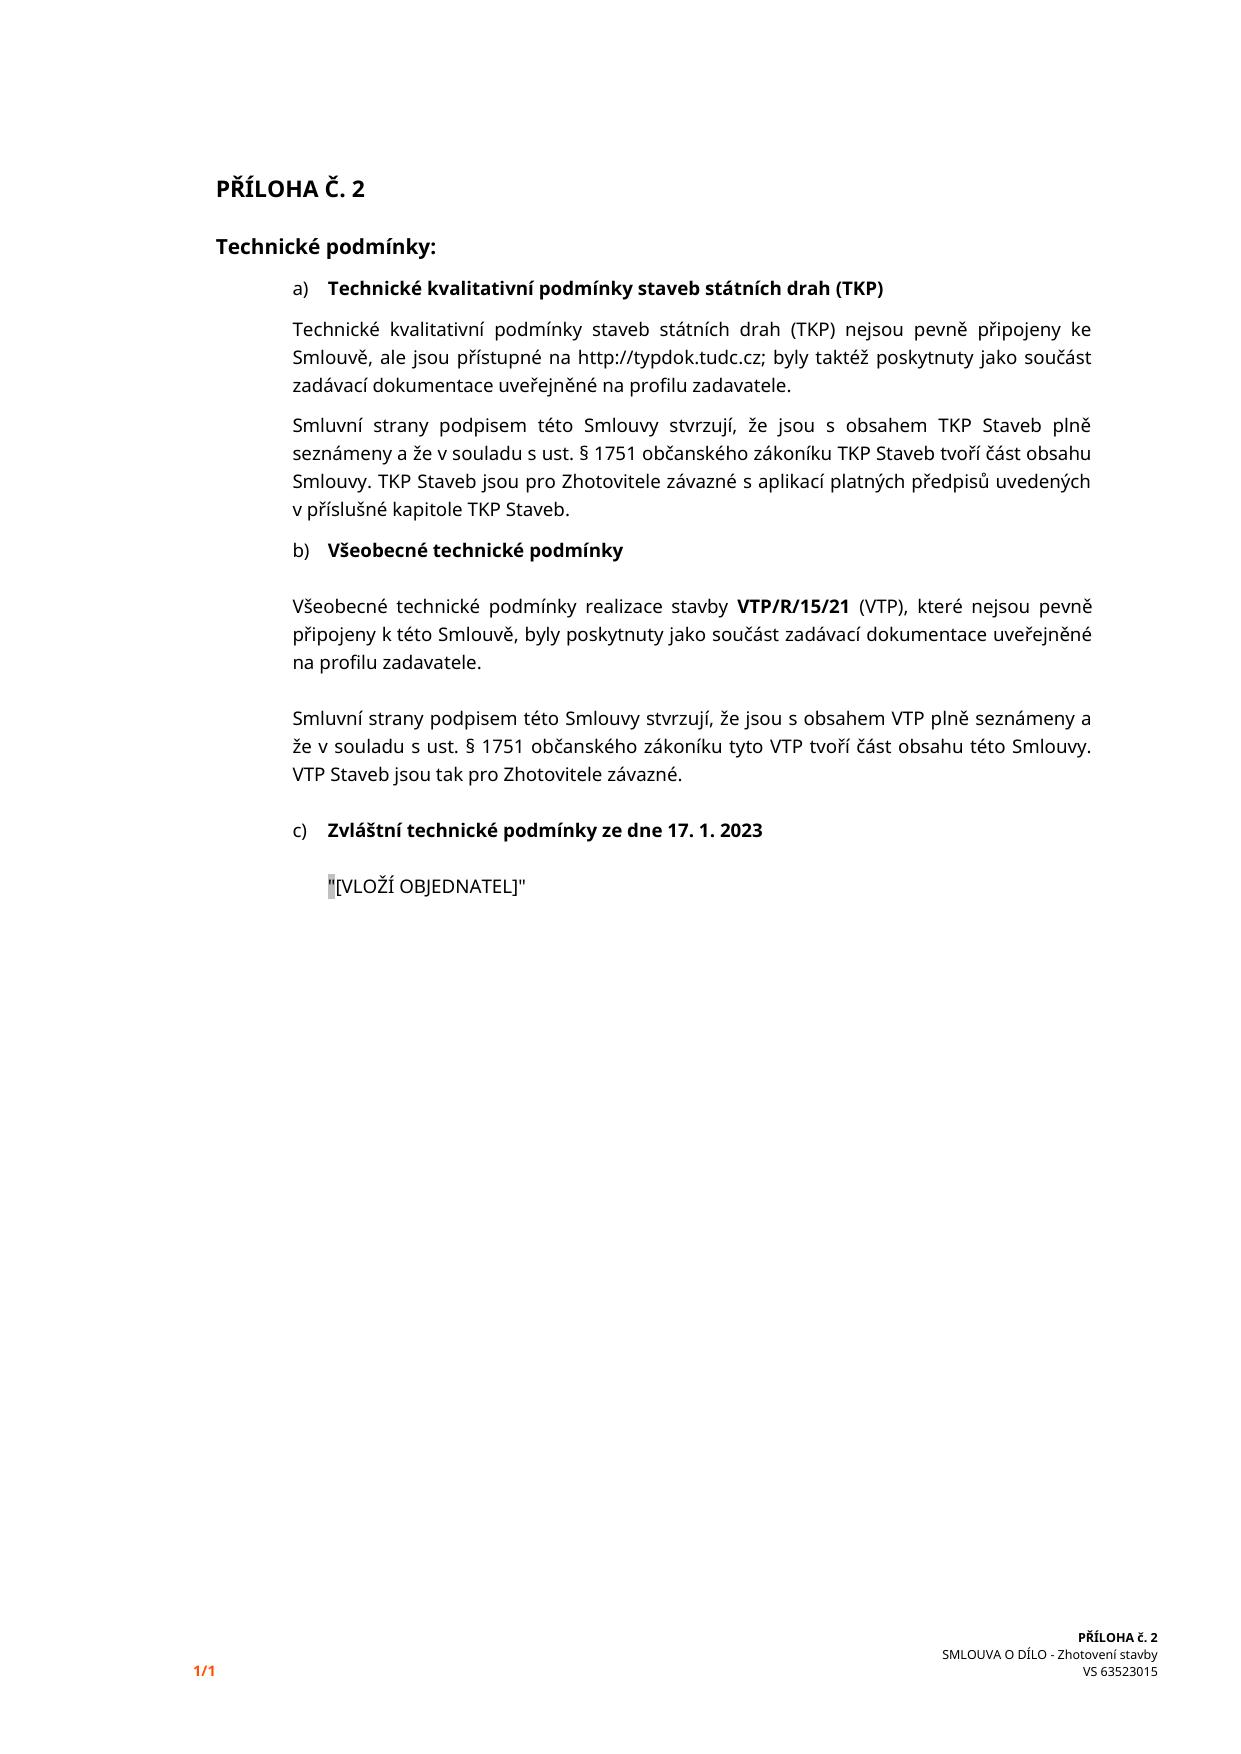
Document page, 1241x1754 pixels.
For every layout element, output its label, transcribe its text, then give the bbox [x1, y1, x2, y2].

list Technické kvalitativní podmínky staveb státních drah (TKP) [292, 276, 1093, 301]
text Všeobecné technické podmínky [292, 537, 1093, 563]
list Smluvní strany podpisem této Smlouvy stvrzují, že jsou s obsahem VTP plně seznámeny a že v souladu s ust. § 1751 občanského zákoníku tyto VTP tvoří část obsahu této Smlouvy. VTP Staveb jsou tak pro Zhotovitele závazné. [292, 705, 1093, 787]
text Smluvní strany podpisem této Smlouvy stvrzují, že jsou s obsahem TKP Staveb plně seznámeny a že v souladu s ust. § 1751 občanského zákoníku TKP Staveb tvoří část obsahu Smlouvy. TKP Staveb jsou pro Zhotovitele závazné s aplikací platných předpisů uvedených v příslušné kapitole TKP Staveb. [292, 413, 1093, 522]
text Zvláštní technické podmínky ze dne 17. 1. 2023 [292, 817, 1093, 843]
text Technické podmínky: [216, 232, 1093, 260]
list Všeobecné technické podmínky realizace stavby VTP/R/15/21 (VTP), které nejsou pevně připojeny k této Smlouvě, byly poskytnuty jako součást zadávací dokumentace uveřejněné na profilu zadavatele. [292, 593, 1093, 675]
text Technické kvalitativní podmínky staveb státních drah (TKP) nejsou pevně připojeny ke Smlouvě, ale jsou přístupné na http://typdok.tudc.cz; byly taktéž poskytnuty jako součást zadávací dokumentace uveřejněné na profilu zadavatele. [292, 316, 1093, 398]
text Příloha č. 2 [216, 172, 1093, 204]
